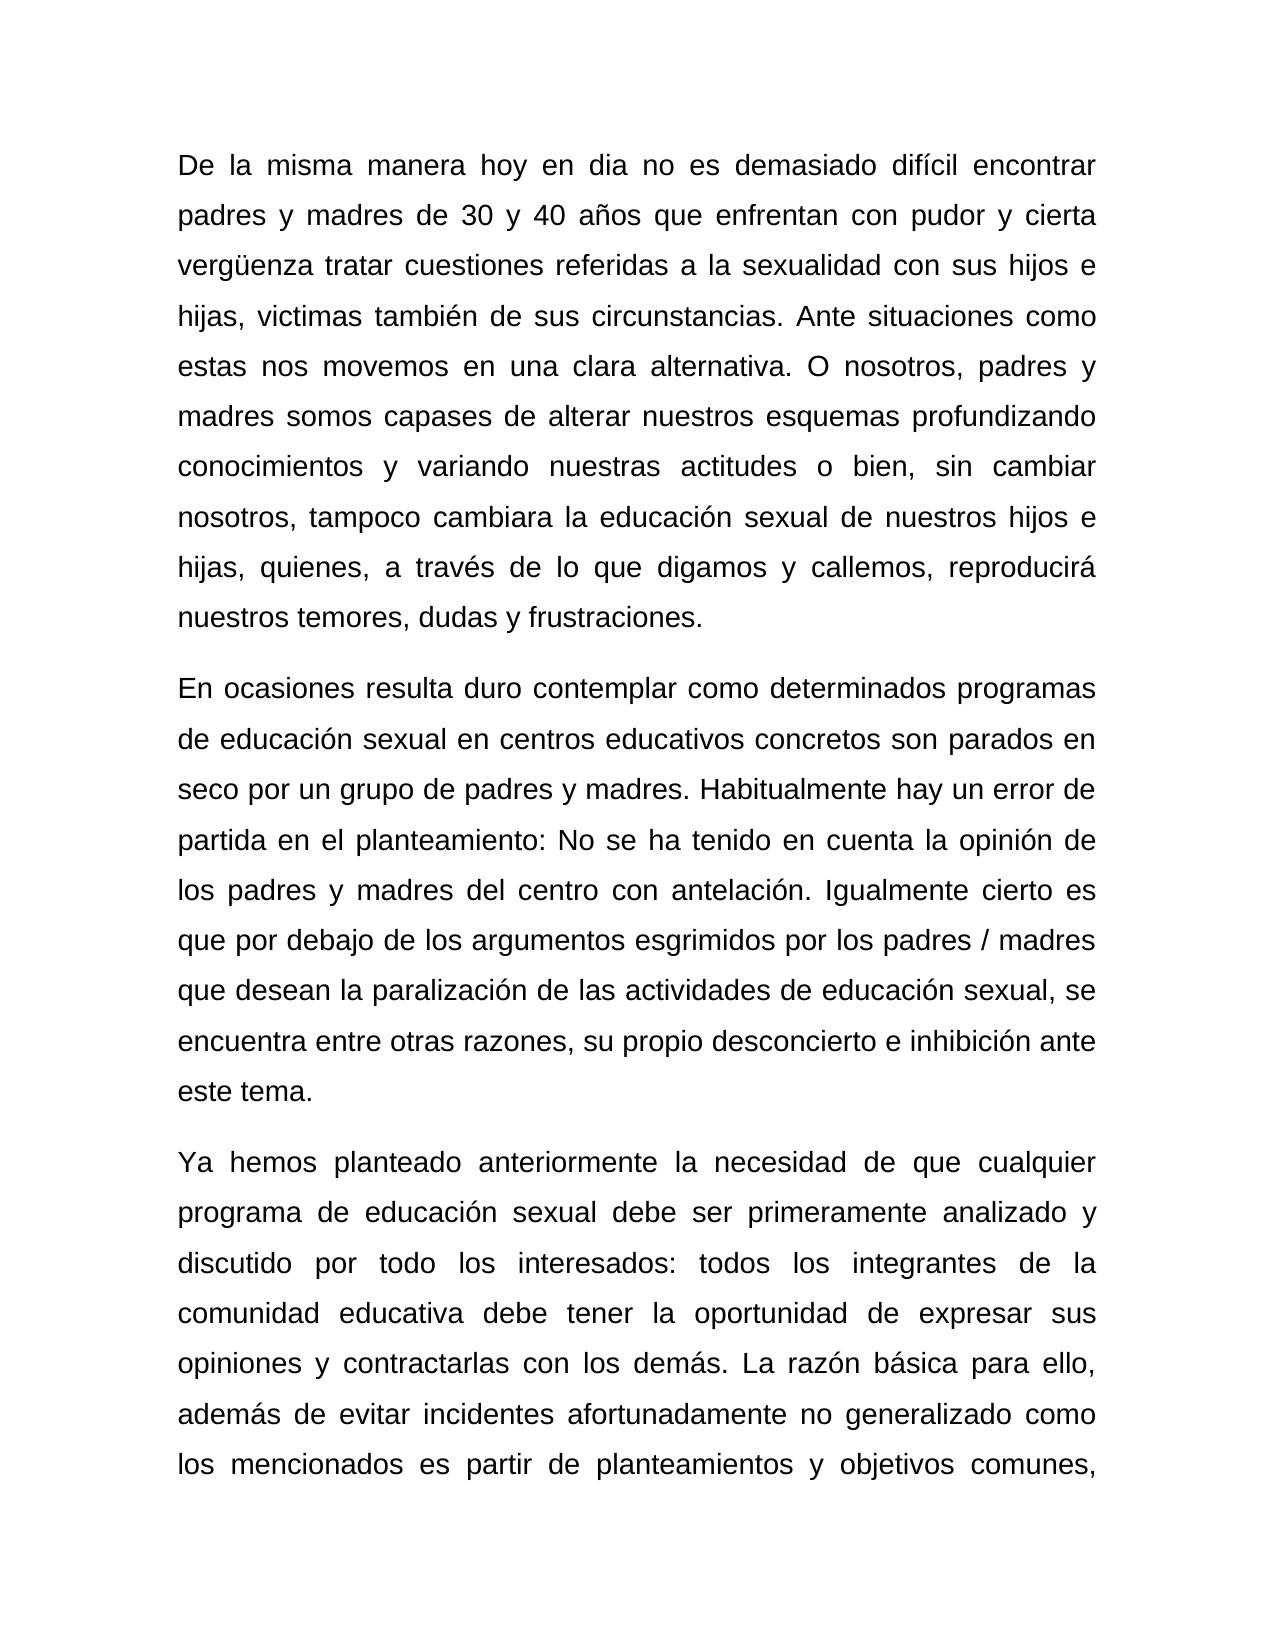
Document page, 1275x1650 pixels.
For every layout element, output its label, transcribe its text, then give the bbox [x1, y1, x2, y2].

text De la misma manera hoy en dia no es demasiado difícil encontrar padres y madres de 30 y 40 años que enfrentan con pudor y cierta vergüenza tratar cuestiones referidas a la sexualidad con sus hijos e hijas, victimas también de sus circunstancias. Ante situaciones como estas nos movemos en una clara alternativa. O nosotros, padres y madres somos capases de alterar nuestros esquemas profundizando conocimientos y variando nuestras actitudes o bien, sin cambiar nosotros, tampoco cambiara la educación sexual de nuestros hijos e hijas, quienes, a través de lo que digamos y callemos, reproducirá nuestros temores, dudas y frustraciones. [177, 148, 1098, 634]
text En ocasiones resulta duro contemplar como determinados programas de educación sexual en centros educativos concretos son parados en seco por un grupo de padres y madres. Habitualmente hay un error de partida en el planteamiento: No se ha tenido en cuenta la opinión de los padres y madres del centro con antelación. Igualmente cierto es que por debajo de los argumentos esgrimidos por los padres / madres que desean la paralización de las actividades de educación sexual, se encuentra entre otras razones, su propio desconcierto e inhibición ante este tema. [177, 672, 1098, 1108]
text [177, 1145, 1098, 1481]
